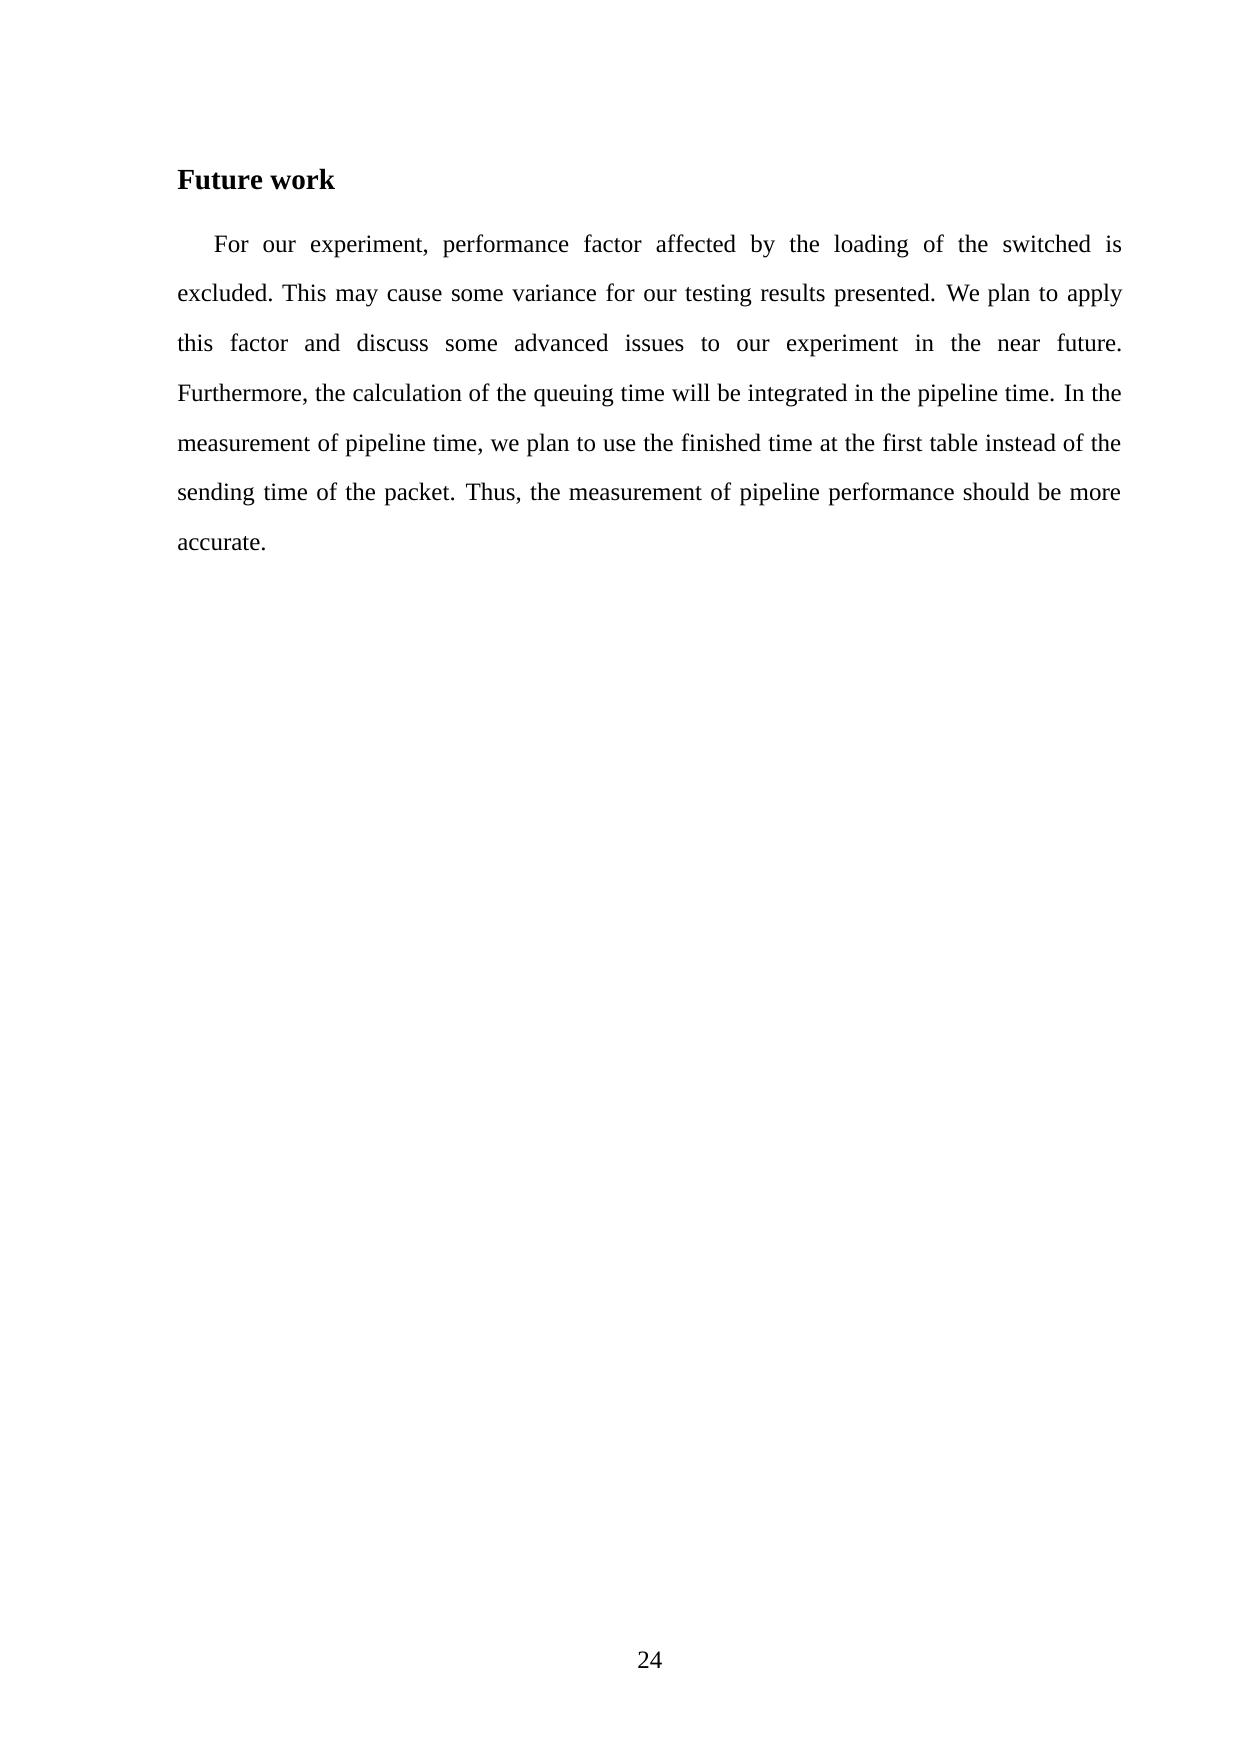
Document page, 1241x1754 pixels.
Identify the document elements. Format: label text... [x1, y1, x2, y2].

subtitle Future work [177, 162, 1134, 195]
text For our experiment, performance factor affected by the loading of the switched is excluded. This may cause some variance for our testing results presented. We plan to apply this factor and discuss some advanced issues to our experiment in the near future. Furthermore, the calculation of the queuing time will be integrated in the pipeline time. In the measurement of pipeline time, we plan to use the finished time at the first table instead of the sending time of the packet. Thus, the measurement of pipeline performance should be more accurate. [177, 229, 1122, 556]
